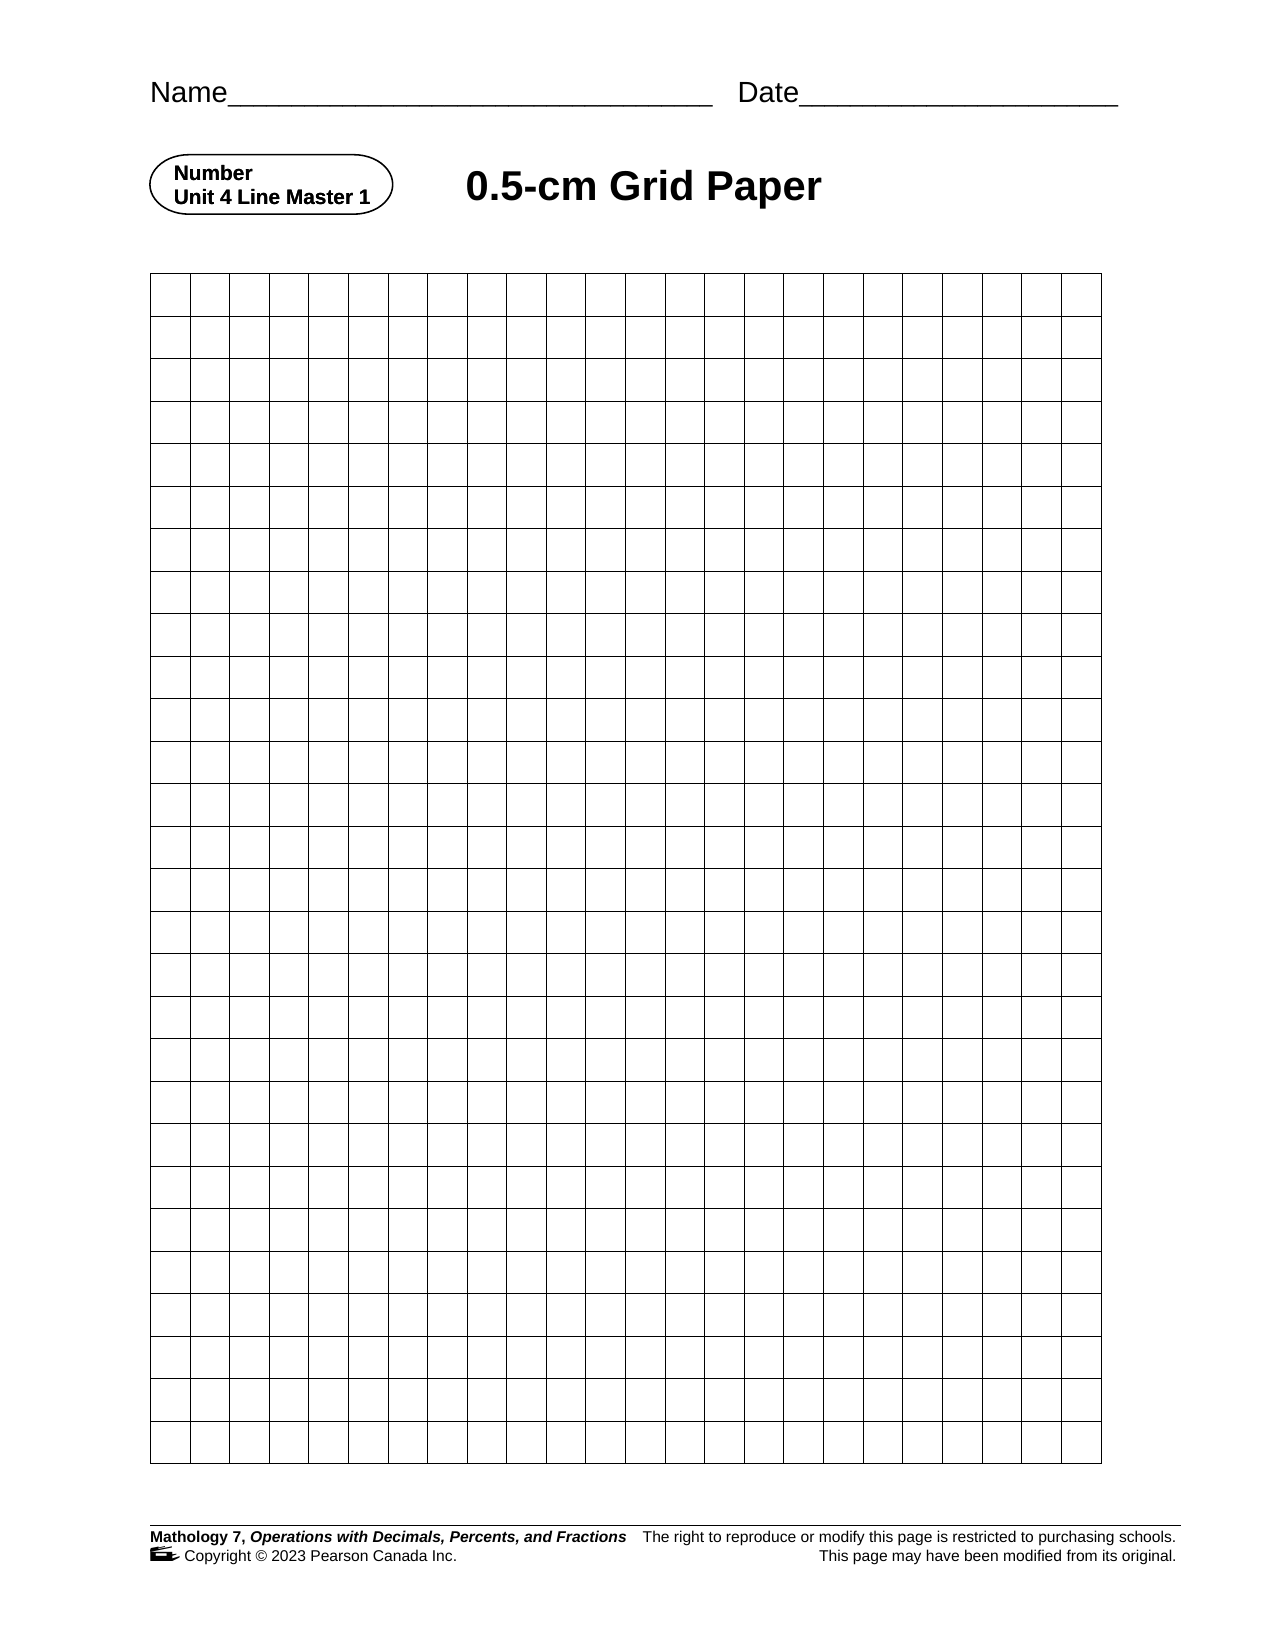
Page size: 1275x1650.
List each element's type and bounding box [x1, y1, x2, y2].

table_cell [309, 954, 348, 996]
table_cell [389, 402, 427, 443]
table_cell [468, 1209, 506, 1251]
table_cell [1062, 912, 1101, 953]
table_cell [784, 1379, 823, 1421]
table_cell [468, 827, 506, 868]
table_cell [943, 657, 982, 698]
table_header [1022, 274, 1061, 316]
table_cell [784, 827, 823, 868]
table_cell [507, 742, 546, 783]
table_cell [507, 1422, 546, 1463]
table_cell [468, 1124, 506, 1166]
table_cell [824, 1337, 863, 1378]
table_cell [824, 657, 863, 698]
table_cell [784, 997, 823, 1038]
table_cell [705, 657, 744, 698]
table_cell [903, 614, 942, 656]
table_cell [864, 444, 902, 486]
table_cell [547, 1039, 585, 1081]
table_cell [705, 784, 744, 826]
table_cell [1022, 614, 1061, 656]
table_cell [705, 742, 744, 783]
table_cell [389, 1337, 427, 1378]
table_cell [1022, 1337, 1061, 1378]
table_cell [309, 359, 348, 401]
table_cell [745, 827, 783, 868]
table_cell [507, 1082, 546, 1123]
table_cell [468, 1252, 506, 1293]
table_cell [705, 317, 744, 358]
table_cell [547, 699, 585, 741]
table_cell [389, 1294, 427, 1336]
table_cell [1062, 317, 1101, 358]
table_cell [468, 1337, 506, 1378]
table_cell [309, 1337, 348, 1378]
table_cell [824, 444, 863, 486]
table_cell [468, 359, 506, 401]
table_cell [1062, 1124, 1101, 1166]
table_cell [468, 1294, 506, 1336]
table_cell [586, 1294, 625, 1336]
table_cell [586, 402, 625, 443]
table_cell [824, 1252, 863, 1293]
table_cell [943, 1294, 982, 1336]
table_cell [270, 1124, 308, 1166]
table_cell [1022, 1422, 1061, 1463]
table_cell [428, 1422, 467, 1463]
table_cell [151, 869, 190, 911]
table_cell [270, 359, 308, 401]
table_cell [666, 997, 704, 1038]
table_cell [745, 954, 783, 996]
table_cell [903, 1422, 942, 1463]
picture [150, 1546, 180, 1561]
table_cell [547, 317, 585, 358]
table_cell [230, 1082, 269, 1123]
table_cell [903, 1337, 942, 1378]
table_cell [270, 572, 308, 613]
table_cell [745, 1294, 783, 1336]
table_cell [428, 529, 467, 571]
table_cell [983, 827, 1021, 868]
table_cell [547, 997, 585, 1038]
table_cell [389, 317, 427, 358]
table_cell [270, 1039, 308, 1081]
table_cell [983, 402, 1021, 443]
table_cell [943, 912, 982, 953]
table_header [626, 274, 665, 316]
table_cell [626, 699, 665, 741]
table_cell [468, 1082, 506, 1123]
table_cell [507, 1337, 546, 1378]
table_cell [1022, 657, 1061, 698]
table_cell [824, 784, 863, 826]
table_cell [507, 1209, 546, 1251]
table_cell [428, 1167, 467, 1208]
table_cell [784, 444, 823, 486]
table_cell [389, 614, 427, 656]
table_cell [666, 912, 704, 953]
table_cell [230, 657, 269, 698]
table_cell [151, 912, 190, 953]
table_cell [705, 614, 744, 656]
table_cell [309, 1209, 348, 1251]
table_cell [547, 1124, 585, 1166]
table_cell [468, 1039, 506, 1081]
table_cell [349, 487, 388, 528]
table_cell [745, 1422, 783, 1463]
table_cell [191, 1379, 229, 1421]
table_cell [151, 359, 190, 401]
table_cell [191, 1337, 229, 1378]
table_cell [547, 869, 585, 911]
table_cell [983, 487, 1021, 528]
table_cell [1062, 444, 1101, 486]
table_cell [824, 1379, 863, 1421]
table_cell [943, 742, 982, 783]
table_cell [230, 444, 269, 486]
table_cell [428, 1039, 467, 1081]
table_cell [903, 402, 942, 443]
table_cell [626, 997, 665, 1038]
table_cell [151, 402, 190, 443]
table_cell [349, 954, 388, 996]
table_cell [784, 529, 823, 571]
table_cell [468, 657, 506, 698]
table_cell [983, 572, 1021, 613]
table_cell [983, 954, 1021, 996]
table_cell [784, 572, 823, 613]
table_cell [389, 487, 427, 528]
table_cell [389, 954, 427, 996]
table_cell [151, 444, 190, 486]
table_cell [824, 1082, 863, 1123]
table_cell [666, 1252, 704, 1293]
table_cell [666, 317, 704, 358]
table_cell [349, 742, 388, 783]
table_cell [151, 572, 190, 613]
table_cell [230, 997, 269, 1038]
table_cell [151, 1082, 190, 1123]
table_cell [230, 742, 269, 783]
table_cell [745, 614, 783, 656]
table_cell [943, 1082, 982, 1123]
table_cell [626, 444, 665, 486]
table_cell [824, 869, 863, 911]
table_cell [507, 1167, 546, 1208]
table_cell [428, 444, 467, 486]
table_cell [784, 1209, 823, 1251]
table_cell [784, 657, 823, 698]
table_cell [745, 1039, 783, 1081]
table_cell [507, 317, 546, 358]
table_cell [270, 657, 308, 698]
table_cell [745, 1379, 783, 1421]
table_cell [586, 997, 625, 1038]
table_cell [626, 657, 665, 698]
table_header [151, 274, 190, 316]
table_cell [626, 1124, 665, 1166]
table_cell [428, 827, 467, 868]
table_cell [784, 1294, 823, 1336]
table_cell [1022, 1124, 1061, 1166]
table_cell [389, 1082, 427, 1123]
table_cell [507, 487, 546, 528]
table_cell [864, 1422, 902, 1463]
table_cell [389, 359, 427, 401]
table_cell [191, 912, 229, 953]
table_cell [468, 699, 506, 741]
table_cell [191, 954, 229, 996]
table_cell [547, 784, 585, 826]
table_cell [864, 1039, 902, 1081]
table_cell [1062, 699, 1101, 741]
table_cell [864, 997, 902, 1038]
table_cell [666, 444, 704, 486]
table_cell [191, 1209, 229, 1251]
table_cell [1062, 997, 1101, 1038]
table_cell [784, 1039, 823, 1081]
table_cell [309, 529, 348, 571]
table_cell [309, 317, 348, 358]
table_cell [389, 572, 427, 613]
table_cell [428, 742, 467, 783]
table_cell [547, 954, 585, 996]
table_cell [903, 1294, 942, 1336]
table_cell [507, 657, 546, 698]
table_cell [547, 487, 585, 528]
table_cell [983, 912, 1021, 953]
table_cell [983, 1167, 1021, 1208]
table_cell [626, 402, 665, 443]
table_cell [666, 614, 704, 656]
table_cell [626, 529, 665, 571]
table_cell [1022, 529, 1061, 571]
table_cell [230, 1167, 269, 1208]
table_cell [864, 402, 902, 443]
table_cell [705, 359, 744, 401]
table_cell [389, 784, 427, 826]
table_cell [943, 444, 982, 486]
table_cell [705, 954, 744, 996]
table_cell [705, 1422, 744, 1463]
table_cell [943, 1167, 982, 1208]
table_cell [230, 1124, 269, 1166]
table_cell [586, 742, 625, 783]
table_cell [983, 614, 1021, 656]
table_cell [230, 1337, 269, 1378]
table_cell [428, 1209, 467, 1251]
table_cell [745, 359, 783, 401]
table_cell [626, 1422, 665, 1463]
table_cell [784, 742, 823, 783]
table_cell [586, 1167, 625, 1208]
table_cell [191, 529, 229, 571]
table_cell [547, 1294, 585, 1336]
table_cell [507, 1039, 546, 1081]
table_cell [864, 742, 902, 783]
table_cell [666, 1167, 704, 1208]
table_cell [547, 657, 585, 698]
table_cell [1062, 954, 1101, 996]
table_cell [983, 1422, 1021, 1463]
table_cell [784, 699, 823, 741]
table_cell [903, 997, 942, 1038]
table_cell [1062, 1422, 1101, 1463]
table_cell [270, 997, 308, 1038]
table_cell [586, 572, 625, 613]
table_cell [626, 954, 665, 996]
table_cell [943, 1124, 982, 1166]
table_cell [151, 954, 190, 996]
table_cell [705, 997, 744, 1038]
table_cell [784, 1124, 823, 1166]
table_header [983, 274, 1021, 316]
table_cell [586, 1422, 625, 1463]
table_cell [626, 784, 665, 826]
table_cell [983, 657, 1021, 698]
table_cell [230, 402, 269, 443]
table_cell [586, 784, 625, 826]
table_cell [468, 1167, 506, 1208]
table_cell [428, 1124, 467, 1166]
table_cell [983, 317, 1021, 358]
table_cell [309, 614, 348, 656]
table_cell [507, 912, 546, 953]
table_cell [784, 1337, 823, 1378]
table_cell [666, 784, 704, 826]
table_header [903, 274, 942, 316]
table_cell [666, 657, 704, 698]
table_cell [428, 614, 467, 656]
table_cell [507, 529, 546, 571]
table_cell [586, 827, 625, 868]
table_cell [1062, 827, 1101, 868]
table_cell [349, 657, 388, 698]
table_cell [428, 572, 467, 613]
table_cell [428, 997, 467, 1038]
table_cell [389, 869, 427, 911]
table_cell [864, 657, 902, 698]
table_cell [230, 1379, 269, 1421]
table_cell [943, 827, 982, 868]
table_cell [864, 487, 902, 528]
table_cell [507, 699, 546, 741]
table_cell [428, 1379, 467, 1421]
table_cell [230, 1422, 269, 1463]
table_cell [1022, 954, 1061, 996]
table_cell [270, 487, 308, 528]
table_cell [903, 444, 942, 486]
table_cell [586, 359, 625, 401]
table_cell [191, 827, 229, 868]
table_cell [309, 869, 348, 911]
table_cell [586, 1252, 625, 1293]
table_cell [626, 487, 665, 528]
table_cell [983, 1082, 1021, 1123]
table_cell [270, 1379, 308, 1421]
table_cell [230, 1252, 269, 1293]
table_cell [586, 1209, 625, 1251]
table_cell [745, 1124, 783, 1166]
table_cell [705, 827, 744, 868]
table_cell [666, 1082, 704, 1123]
table_cell [1062, 1082, 1101, 1123]
table_cell [784, 1082, 823, 1123]
table_header [784, 274, 823, 316]
table_cell [903, 827, 942, 868]
table_cell [983, 784, 1021, 826]
table_cell [666, 1337, 704, 1378]
table_cell [468, 1422, 506, 1463]
table_cell [824, 699, 863, 741]
table_cell [507, 1252, 546, 1293]
table_cell [705, 572, 744, 613]
table_cell [586, 699, 625, 741]
table_cell [705, 1039, 744, 1081]
table_cell [270, 784, 308, 826]
table_cell [1022, 699, 1061, 741]
table_cell [666, 402, 704, 443]
table_cell [389, 657, 427, 698]
table_cell [824, 317, 863, 358]
table_cell [666, 487, 704, 528]
table_cell [705, 402, 744, 443]
table_cell [903, 657, 942, 698]
table_cell [943, 997, 982, 1038]
table_cell [983, 869, 1021, 911]
table_cell [1022, 742, 1061, 783]
table_cell [151, 1379, 190, 1421]
table_cell [428, 869, 467, 911]
table_cell [983, 359, 1021, 401]
table_cell [547, 1167, 585, 1208]
table_cell [270, 444, 308, 486]
table_cell [230, 529, 269, 571]
table_cell [745, 912, 783, 953]
table_cell [151, 487, 190, 528]
table_cell [547, 402, 585, 443]
table_cell [943, 402, 982, 443]
table_cell [745, 869, 783, 911]
table_cell [745, 1337, 783, 1378]
table_cell [626, 359, 665, 401]
table_cell [309, 784, 348, 826]
table_cell [586, 1379, 625, 1421]
table_cell [745, 699, 783, 741]
table_cell [191, 614, 229, 656]
table_cell [151, 1294, 190, 1336]
table_cell [1022, 572, 1061, 613]
table_cell [1062, 614, 1101, 656]
table_cell [1022, 1294, 1061, 1336]
table_cell [586, 657, 625, 698]
table_cell [389, 1422, 427, 1463]
table_cell [428, 1252, 467, 1293]
table_header [586, 274, 625, 316]
table_cell [903, 487, 942, 528]
table_cell [349, 359, 388, 401]
table_cell [191, 699, 229, 741]
table_cell [1062, 487, 1101, 528]
table_cell [864, 1252, 902, 1293]
table_cell [666, 1124, 704, 1166]
table_cell [428, 954, 467, 996]
table_cell [943, 954, 982, 996]
table_cell [349, 1167, 388, 1208]
table_cell [1062, 1209, 1101, 1251]
table_cell [943, 1379, 982, 1421]
table_cell [705, 1294, 744, 1336]
table_cell [586, 487, 625, 528]
table_cell [270, 912, 308, 953]
table_cell [270, 317, 308, 358]
table_cell [983, 1209, 1021, 1251]
table_cell [468, 317, 506, 358]
table_cell [903, 359, 942, 401]
table_cell [943, 317, 982, 358]
table_cell [824, 1167, 863, 1208]
table_cell [903, 869, 942, 911]
table_cell [983, 742, 1021, 783]
table_cell [666, 529, 704, 571]
table_cell [468, 912, 506, 953]
table_cell [191, 657, 229, 698]
table_cell [705, 1082, 744, 1123]
table_cell [349, 912, 388, 953]
table_cell [270, 1082, 308, 1123]
table_cell [745, 997, 783, 1038]
table_cell [1022, 827, 1061, 868]
table_cell [389, 1167, 427, 1208]
table_cell [349, 444, 388, 486]
table_cell [389, 1124, 427, 1166]
table_cell [824, 487, 863, 528]
table_cell [349, 1082, 388, 1123]
table_cell [824, 997, 863, 1038]
table_header [864, 274, 902, 316]
table_cell [349, 699, 388, 741]
table_cell [864, 359, 902, 401]
table_cell [428, 402, 467, 443]
table_cell [389, 444, 427, 486]
table_cell [547, 1252, 585, 1293]
table_cell [824, 1209, 863, 1251]
table_cell [309, 444, 348, 486]
table_cell [230, 1294, 269, 1336]
table_cell [705, 1167, 744, 1208]
table_cell [309, 1252, 348, 1293]
table_cell [903, 1379, 942, 1421]
table_cell [349, 1337, 388, 1378]
table_cell [151, 699, 190, 741]
table_cell [349, 1039, 388, 1081]
table_cell [151, 614, 190, 656]
table_cell [1062, 572, 1101, 613]
table_cell [389, 1209, 427, 1251]
table_cell [626, 742, 665, 783]
table_cell [309, 572, 348, 613]
table_cell [428, 1337, 467, 1378]
table_cell [705, 1209, 744, 1251]
table_cell [1022, 359, 1061, 401]
table_cell [230, 827, 269, 868]
table_cell [903, 784, 942, 826]
table_cell [349, 614, 388, 656]
table_cell [468, 572, 506, 613]
table_cell [745, 572, 783, 613]
table_cell [507, 444, 546, 486]
table_cell [903, 912, 942, 953]
table_cell [1062, 742, 1101, 783]
table_cell [270, 614, 308, 656]
table_cell [468, 1379, 506, 1421]
table_header [943, 274, 982, 316]
table_cell [903, 742, 942, 783]
table_cell [824, 912, 863, 953]
table_cell [349, 997, 388, 1038]
table_cell [507, 954, 546, 996]
table_cell [943, 1039, 982, 1081]
table_cell [389, 742, 427, 783]
table_cell [468, 742, 506, 783]
table_cell [389, 827, 427, 868]
table_cell [745, 444, 783, 486]
table_cell [586, 1039, 625, 1081]
table_cell [389, 997, 427, 1038]
table_cell [784, 317, 823, 358]
table_header [191, 274, 229, 316]
table_cell [943, 784, 982, 826]
table_cell [824, 1294, 863, 1336]
table_cell [468, 784, 506, 826]
table_header [309, 274, 348, 316]
table_header [745, 274, 783, 316]
table_cell [1022, 402, 1061, 443]
table_cell [745, 1167, 783, 1208]
table_cell [666, 699, 704, 741]
table_cell [705, 1337, 744, 1378]
table_cell [428, 657, 467, 698]
table_cell [784, 784, 823, 826]
table_cell [468, 997, 506, 1038]
table_cell [626, 827, 665, 868]
table_cell [1022, 997, 1061, 1038]
table_cell [666, 359, 704, 401]
table_cell [151, 317, 190, 358]
table_cell [468, 402, 506, 443]
table_cell [864, 614, 902, 656]
table_cell [626, 1167, 665, 1208]
table_cell [191, 1124, 229, 1166]
table_cell [864, 827, 902, 868]
table_cell [666, 1379, 704, 1421]
table_cell [507, 1379, 546, 1421]
table_cell [586, 317, 625, 358]
table_cell [626, 1209, 665, 1251]
table_cell [705, 912, 744, 953]
table_cell [309, 1039, 348, 1081]
table_cell [349, 317, 388, 358]
table_cell [784, 1167, 823, 1208]
table_cell [1022, 784, 1061, 826]
table_cell [666, 572, 704, 613]
table_cell [191, 997, 229, 1038]
table_cell [1062, 402, 1101, 443]
table_cell [230, 954, 269, 996]
table_cell [943, 1252, 982, 1293]
table_cell [745, 402, 783, 443]
table_cell [309, 1422, 348, 1463]
table_cell [745, 317, 783, 358]
table_cell [309, 699, 348, 741]
table_header [468, 274, 506, 316]
table_header [349, 274, 388, 316]
table_cell [1062, 869, 1101, 911]
table_cell [943, 572, 982, 613]
table_cell [191, 572, 229, 613]
table_cell [191, 444, 229, 486]
table_cell [586, 1082, 625, 1123]
table_cell [191, 402, 229, 443]
table_cell [428, 359, 467, 401]
table_cell [586, 954, 625, 996]
table_cell [1062, 1039, 1101, 1081]
table_cell [864, 699, 902, 741]
table_cell [191, 869, 229, 911]
table_cell [1062, 359, 1101, 401]
table_cell [626, 1294, 665, 1336]
table_cell [230, 912, 269, 953]
table_cell [626, 317, 665, 358]
table_cell [824, 572, 863, 613]
table_cell [626, 1337, 665, 1378]
table_cell [270, 1209, 308, 1251]
table_cell [547, 827, 585, 868]
table_cell [230, 572, 269, 613]
table_cell [784, 359, 823, 401]
table_cell [586, 1124, 625, 1166]
table_cell [151, 827, 190, 868]
table_cell [309, 1294, 348, 1336]
table_header [666, 274, 704, 316]
table_cell [745, 784, 783, 826]
table_cell [230, 317, 269, 358]
table_cell [230, 699, 269, 741]
table_cell [191, 742, 229, 783]
table_cell [349, 572, 388, 613]
table_cell [745, 487, 783, 528]
table_cell [864, 1082, 902, 1123]
table_cell [151, 1337, 190, 1378]
table_cell [943, 359, 982, 401]
table_cell [1022, 1379, 1061, 1421]
table_cell [666, 827, 704, 868]
table_cell [705, 487, 744, 528]
table_cell [943, 1209, 982, 1251]
table_header [270, 274, 308, 316]
table_cell [230, 359, 269, 401]
table_cell [309, 912, 348, 953]
table_cell [784, 1422, 823, 1463]
table_cell [151, 1039, 190, 1081]
table_cell [507, 1294, 546, 1336]
table_cell [1062, 1379, 1101, 1421]
table_header [507, 274, 546, 316]
table_cell [586, 869, 625, 911]
table_cell [784, 402, 823, 443]
table_cell [666, 954, 704, 996]
table_cell [983, 1379, 1021, 1421]
table_cell [1062, 529, 1101, 571]
table_cell [903, 1167, 942, 1208]
table_cell [270, 529, 308, 571]
table_cell [151, 742, 190, 783]
table_cell [824, 1422, 863, 1463]
table_header [1062, 274, 1101, 316]
table_cell [230, 784, 269, 826]
table_cell [389, 1379, 427, 1421]
table_cell [547, 1209, 585, 1251]
table_cell [389, 529, 427, 571]
table_header [230, 274, 269, 316]
table_cell [349, 1422, 388, 1463]
table_cell [626, 1252, 665, 1293]
table_cell [824, 529, 863, 571]
table_cell [1022, 487, 1061, 528]
table_cell [547, 444, 585, 486]
table_cell [547, 529, 585, 571]
table_cell [586, 444, 625, 486]
table_cell [309, 402, 348, 443]
table_cell [626, 869, 665, 911]
table_cell [230, 869, 269, 911]
table_cell [468, 487, 506, 528]
table_cell [705, 869, 744, 911]
table_cell [151, 784, 190, 826]
table_cell [983, 444, 1021, 486]
table_cell [547, 1422, 585, 1463]
table_cell [943, 1337, 982, 1378]
table_cell [270, 1337, 308, 1378]
table_cell [903, 529, 942, 571]
table_cell [824, 742, 863, 783]
table_cell [507, 827, 546, 868]
table_cell [349, 529, 388, 571]
table_cell [547, 572, 585, 613]
table_cell [943, 869, 982, 911]
table_cell [309, 657, 348, 698]
table_cell [903, 699, 942, 741]
table_cell [824, 954, 863, 996]
table_cell [468, 614, 506, 656]
table_cell [270, 869, 308, 911]
table_cell [270, 742, 308, 783]
table_cell [230, 1209, 269, 1251]
table_cell [784, 487, 823, 528]
table_cell [151, 657, 190, 698]
table_cell [1022, 1209, 1061, 1251]
table_header [389, 274, 427, 316]
table_cell [1022, 1039, 1061, 1081]
table_cell [151, 1209, 190, 1251]
table_cell [864, 1209, 902, 1251]
table_cell [1062, 1337, 1101, 1378]
table_cell [705, 699, 744, 741]
table_cell [983, 699, 1021, 741]
table_cell [864, 1167, 902, 1208]
table_cell [983, 1252, 1021, 1293]
table_cell [191, 1082, 229, 1123]
table_cell [1022, 444, 1061, 486]
table_cell [1022, 317, 1061, 358]
table_cell [270, 1294, 308, 1336]
table_cell [191, 317, 229, 358]
table_cell [309, 1082, 348, 1123]
table_cell [745, 742, 783, 783]
table_cell [309, 1379, 348, 1421]
table_cell [864, 869, 902, 911]
table_cell [745, 1209, 783, 1251]
table_cell [191, 1039, 229, 1081]
table_cell [349, 402, 388, 443]
table_cell [468, 869, 506, 911]
table_cell [349, 869, 388, 911]
table_cell [389, 1039, 427, 1081]
table_cell [666, 869, 704, 911]
table_cell [507, 997, 546, 1038]
table_cell [666, 1209, 704, 1251]
table_cell [903, 317, 942, 358]
table_cell [151, 1252, 190, 1293]
table_cell [309, 1124, 348, 1166]
table_cell [586, 1337, 625, 1378]
table_cell [983, 1039, 1021, 1081]
table_cell [784, 912, 823, 953]
table_cell [547, 742, 585, 783]
table_cell [824, 402, 863, 443]
table_cell [151, 997, 190, 1038]
table_cell [824, 1039, 863, 1081]
table_cell [864, 954, 902, 996]
table_cell [745, 1252, 783, 1293]
table_cell [428, 912, 467, 953]
table_cell [349, 784, 388, 826]
table_cell [824, 359, 863, 401]
table_cell [230, 614, 269, 656]
table_cell [626, 912, 665, 953]
table_cell [191, 1422, 229, 1463]
table_cell [626, 572, 665, 613]
table_cell [864, 1379, 902, 1421]
table_cell [943, 487, 982, 528]
table_cell [943, 699, 982, 741]
table_cell [547, 1082, 585, 1123]
table_cell [507, 402, 546, 443]
table_cell [864, 317, 902, 358]
table_cell [864, 1337, 902, 1378]
table_cell [824, 827, 863, 868]
table_cell [903, 1252, 942, 1293]
table_cell [428, 1082, 467, 1123]
table_cell [428, 699, 467, 741]
table_cell [1062, 1252, 1101, 1293]
table_cell [864, 1294, 902, 1336]
table_cell [428, 1294, 467, 1336]
table_cell [784, 869, 823, 911]
table_cell [983, 529, 1021, 571]
table_cell [1022, 912, 1061, 953]
table_cell [270, 1167, 308, 1208]
table_cell [586, 529, 625, 571]
table_cell [1062, 657, 1101, 698]
table_cell [666, 1039, 704, 1081]
table_cell [270, 402, 308, 443]
table_cell [1022, 1082, 1061, 1123]
table_cell [824, 1124, 863, 1166]
table_cell [349, 1209, 388, 1251]
table_cell [705, 529, 744, 571]
table_cell [547, 359, 585, 401]
table_cell [309, 742, 348, 783]
table_cell [745, 657, 783, 698]
table_cell [784, 614, 823, 656]
table_cell [864, 784, 902, 826]
table_cell [389, 912, 427, 953]
table_cell [586, 912, 625, 953]
table_cell [943, 529, 982, 571]
table_cell [626, 1039, 665, 1081]
table_cell [983, 1124, 1021, 1166]
table_cell [507, 1124, 546, 1166]
table_cell [468, 529, 506, 571]
table_cell [903, 1124, 942, 1166]
table_cell [626, 1082, 665, 1123]
table_cell [864, 912, 902, 953]
table_cell [389, 1252, 427, 1293]
table_cell [270, 954, 308, 996]
table_cell [1022, 869, 1061, 911]
table_cell [547, 614, 585, 656]
table_cell [270, 827, 308, 868]
table_cell [1062, 1167, 1101, 1208]
table_cell [230, 487, 269, 528]
table_cell [1062, 784, 1101, 826]
table_cell [270, 699, 308, 741]
table_cell [943, 614, 982, 656]
table_cell [547, 912, 585, 953]
table_cell [389, 699, 427, 741]
table_cell [626, 614, 665, 656]
table_cell [666, 742, 704, 783]
table_cell [428, 487, 467, 528]
table_cell [468, 444, 506, 486]
table_header [428, 274, 467, 316]
table_cell [586, 614, 625, 656]
table_cell [626, 1379, 665, 1421]
table_cell [270, 1252, 308, 1293]
table_cell [507, 359, 546, 401]
table_cell [705, 444, 744, 486]
table_cell [983, 1337, 1021, 1378]
table_header [705, 274, 744, 316]
table_cell [903, 572, 942, 613]
table_cell [428, 784, 467, 826]
table_cell [507, 614, 546, 656]
table_cell [666, 1294, 704, 1336]
table_cell [864, 529, 902, 571]
table_cell [547, 1379, 585, 1421]
table_cell [903, 954, 942, 996]
table_cell [309, 997, 348, 1038]
table_cell [547, 1337, 585, 1378]
table_cell [864, 1124, 902, 1166]
table_cell [428, 317, 467, 358]
table_cell [309, 1167, 348, 1208]
table_header [824, 274, 863, 316]
table_cell [191, 1294, 229, 1336]
table_cell [151, 1167, 190, 1208]
table_cell [745, 1082, 783, 1123]
table_header [547, 274, 585, 316]
table_cell [864, 572, 902, 613]
table_cell [191, 784, 229, 826]
table_cell [983, 1294, 1021, 1336]
table_cell [349, 1124, 388, 1166]
table_cell [349, 1294, 388, 1336]
table_cell [151, 529, 190, 571]
table_cell [151, 1124, 190, 1166]
table_cell [705, 1379, 744, 1421]
table_cell [468, 954, 506, 996]
table_cell [191, 487, 229, 528]
table_cell [824, 614, 863, 656]
table_cell [983, 997, 1021, 1038]
table_cell [784, 1252, 823, 1293]
table_cell [666, 1422, 704, 1463]
table_cell [191, 1167, 229, 1208]
table_cell [943, 1422, 982, 1463]
table_cell [1062, 1294, 1101, 1336]
table_cell [151, 1422, 190, 1463]
table_cell [745, 529, 783, 571]
table_cell [903, 1039, 942, 1081]
table_cell [349, 1252, 388, 1293]
table_cell [191, 1252, 229, 1293]
table_cell [349, 1379, 388, 1421]
table_cell [191, 359, 229, 401]
table_cell [309, 827, 348, 868]
table_cell [1022, 1252, 1061, 1293]
table_cell [230, 1039, 269, 1081]
table_cell [784, 954, 823, 996]
table_cell [507, 784, 546, 826]
table_cell [705, 1252, 744, 1293]
table_cell [507, 869, 546, 911]
table_cell [507, 572, 546, 613]
table_cell [349, 827, 388, 868]
table_cell [903, 1082, 942, 1123]
table_cell [309, 487, 348, 528]
table_cell [903, 1209, 942, 1251]
table_cell [1022, 1167, 1061, 1208]
table_cell [270, 1422, 308, 1463]
table_cell [705, 1124, 744, 1166]
